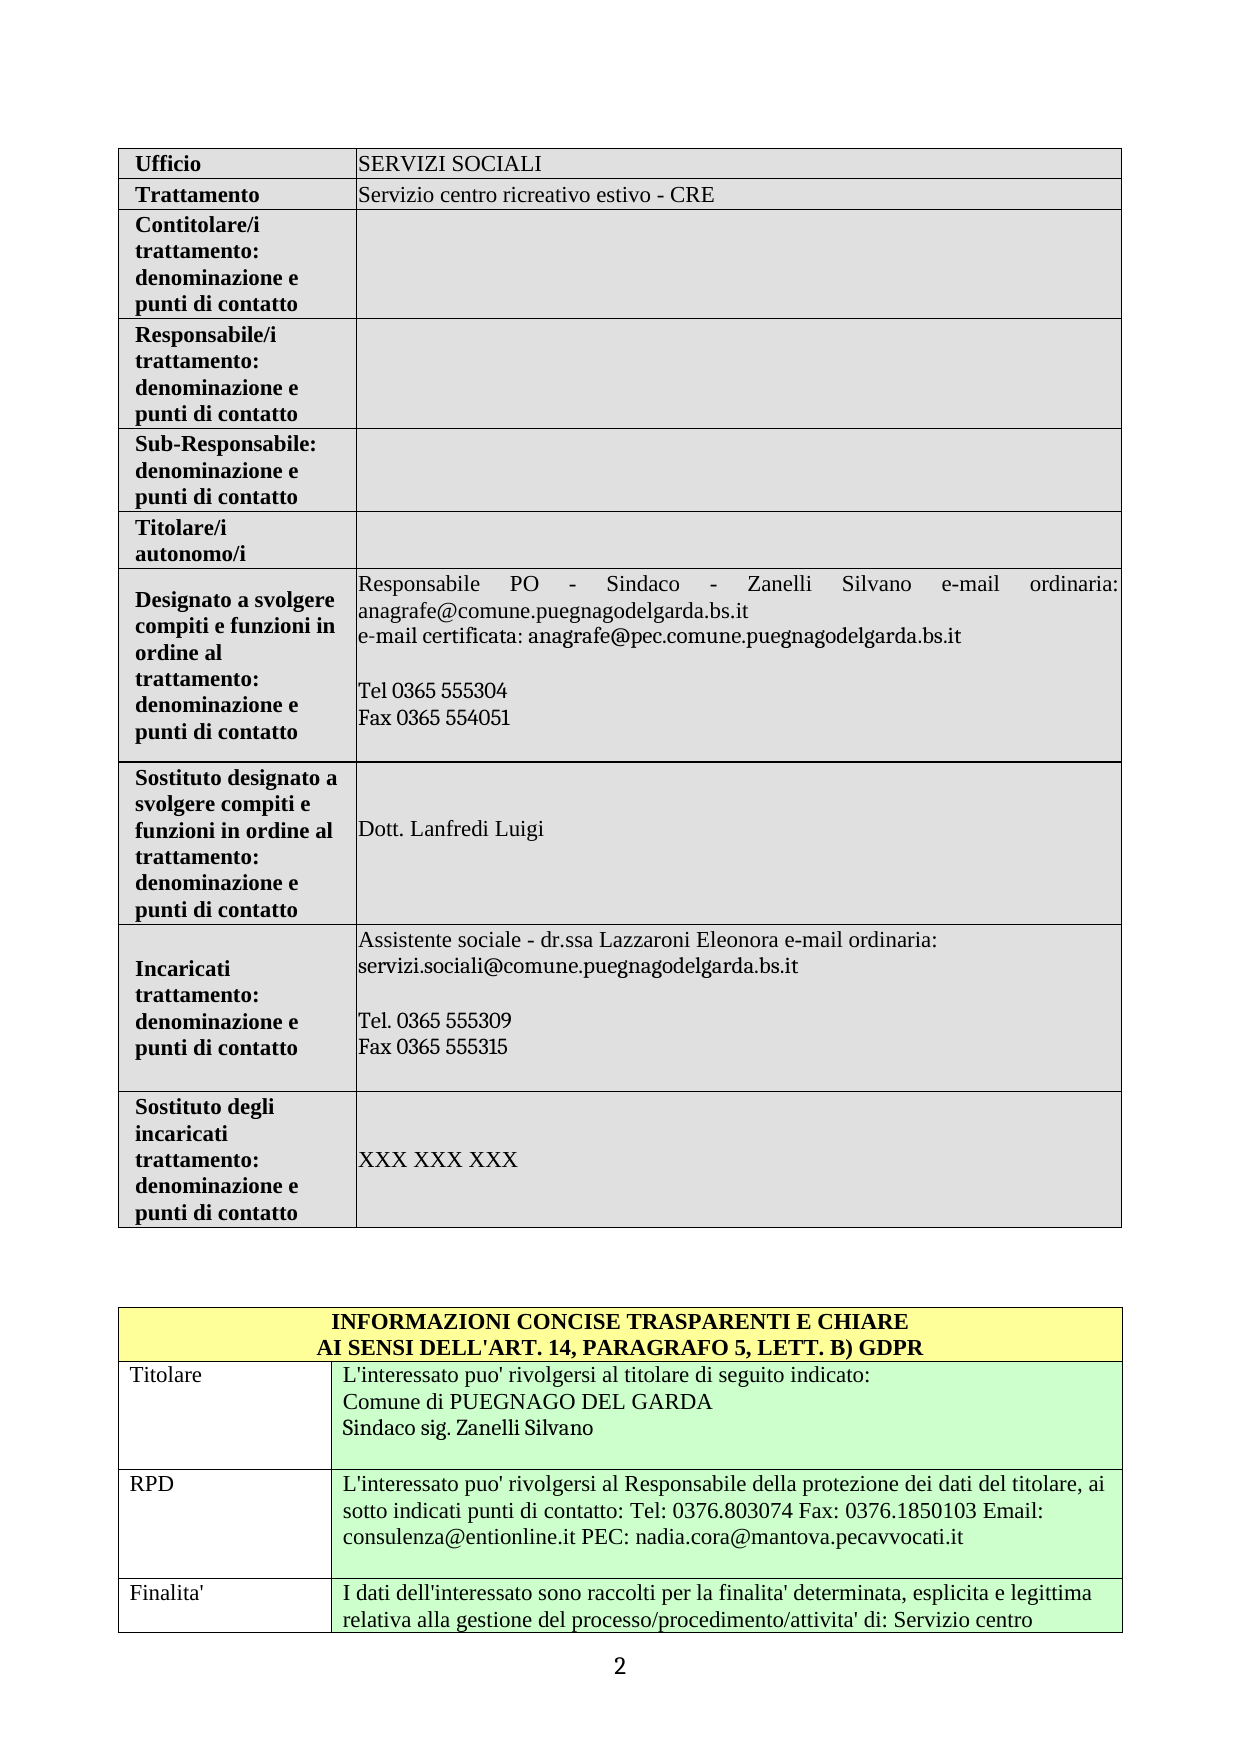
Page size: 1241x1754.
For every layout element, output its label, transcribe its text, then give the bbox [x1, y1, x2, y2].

table_cell Assistente sociale - dr.ssa Lazzaroni Eleonora e-mail ordinaria: servizi.sociali@comune.puegnagodelgarda.bs.it Tel. 0365 555309 Fax 0365 555315 [357, 925, 1121, 1091]
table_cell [332, 1579, 1122, 1632]
table_cell Titolare/i autonomo/i [119, 512, 356, 568]
table_header INFORMAZIONI CONCISE TRASPARENTI E CHIARE AI SENSI DELL'ART. 14, PARAGRAFO 5, LETT. B) GDPR [119, 1308, 1122, 1361]
table_cell Dott. Lanfredi Luigi [357, 763, 1121, 924]
table_cell Sostituto degli incaricati trattamento: denominazione e punti di contatto [119, 1092, 356, 1227]
table_cell Designato a svolgere compiti e funzioni in ordine al trattamento: denominazione e punti di contatto [119, 569, 356, 761]
table_cell [357, 319, 1121, 428]
table_cell RPD [119, 1470, 331, 1578]
table_cell Ufficio [119, 149, 356, 178]
table_cell Finalita' [119, 1579, 331, 1632]
table_cell Trattamento [119, 179, 356, 209]
table_cell Titolare [119, 1362, 331, 1469]
table_cell [357, 429, 1121, 511]
table_cell Responsabile/i trattamento: denominazione e punti di contatto [119, 319, 356, 428]
table_cell XXX XXX XXX [357, 1092, 1121, 1227]
table_cell Responsabile PO - Sindaco - Zanelli Silvano e-mail ordinaria: anagrafe@comune.puegnagodelgarda.bs.it e-mail certificata: anagrafe@pec.comune.puegnagodelgarda.bs.it Tel 0365 555304 Fax 0365 554051 [357, 569, 1121, 761]
table_cell L'interessato puo' rivolgersi al Responsabile della protezione dei dati del titolare, ai sotto indicati punti di contatto: Tel: 0376.803074 Fax: 0376.1850103 Email: consulenza@entionline.it PEC: nadia.cora@mantova.pecavvocati.it [332, 1470, 1122, 1578]
table_cell L'interessato puo' rivolgersi al titolare di seguito indicato: Comune di PUEGNAGO DEL GARDA Sindaco sig. Zanelli Silvano [332, 1362, 1122, 1469]
table_cell Sostituto designato a svolgere compiti e funzioni in ordine al trattamento: denominazione e punti di contatto [119, 763, 356, 924]
table_cell SERVIZI SOCIALI [357, 149, 1121, 178]
table_cell Servizio centro ricreativo estivo - CRE [357, 179, 1121, 209]
table_cell [357, 512, 1121, 568]
table_cell Incaricati trattamento: denominazione e punti di contatto [119, 925, 356, 1091]
table_cell Sub-Responsabile: denominazione e punti di contatto [119, 429, 356, 511]
table_cell Contitolare/i trattamento: denominazione e punti di contatto [119, 210, 356, 318]
table_cell [357, 210, 1121, 318]
